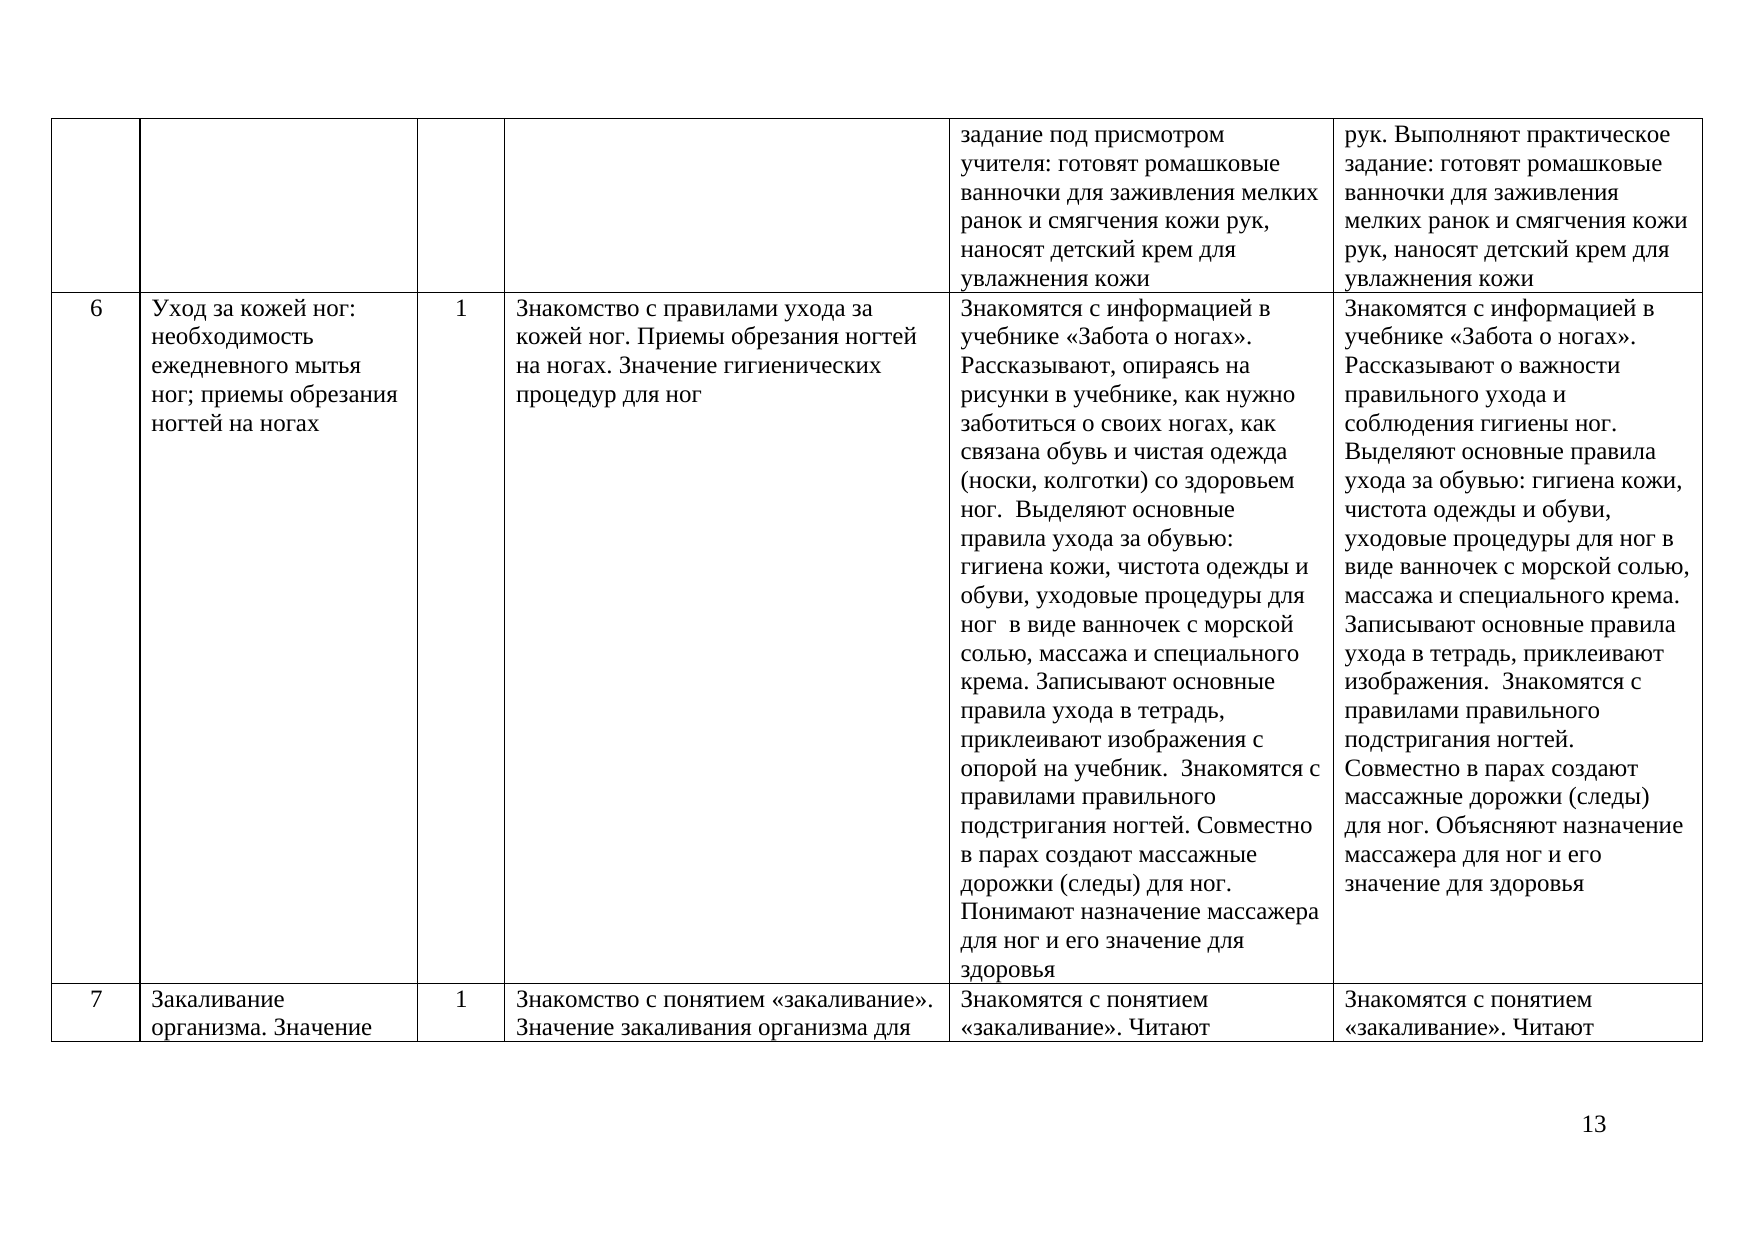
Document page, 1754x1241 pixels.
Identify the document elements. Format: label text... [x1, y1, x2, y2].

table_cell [141, 119, 417, 292]
table_cell 1 [418, 119, 504, 292]
table_cell Уход за кожей ног: необходимость ежедневного мытья ног; приемы обрезания ногтей на ногах [141, 293, 417, 983]
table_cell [950, 984, 1333, 1041]
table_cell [1334, 119, 1702, 292]
table_cell 6 [52, 293, 139, 983]
table_cell Знакомятся с информацией в учебнике «Забота о ногах». Рассказывают, опираясь на рисунки в учебнике, как нужно заботиться о своих ногах, как связана обувь и чистая одежда (носки, колготки) со здоровьем ног. Выделяют основные правила ухода за обувью: гигиена кожи, чистота одежды и обуви, уходовые процедуры для ног в виде ванночек с морской солью, массажа и специального крема. Записывают основные правила ухода в тетрадь, приклеивают изображения с опорой на учебник. Знакомятся с правилами правильного подстригания ногтей. Совместно в парах создают массажные дорожки (следы) для ног. Понимают назначение массажера для ног и его значение для здоровья [950, 293, 1333, 983]
table_cell 7 [52, 984, 139, 1041]
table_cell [1334, 984, 1702, 1041]
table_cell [505, 119, 949, 292]
table_cell Знакомство с правилами ухода за кожей ног. Приемы обрезания ногтей на ногах. Значение гигиенических процедур для ног [505, 293, 949, 983]
table_cell Знакомятся с информацией в учебнике «Забота о ногах». Рассказывают о важности правильного ухода и соблюдения гигиены ног. Выделяют основные правила ухода за обувью: гигиена кожи, чистота одежды и обуви, уходовые процедуры для ног в виде ванночек с морской солью, массажа и специального крема. Записывают основные правила ухода в тетрадь, приклеивают изображения. Знакомятся с правилами правильного подстригания ногтей. Совместно в парах создают массажные дорожки (следы) для ног. Объясняют назначение массажера для ног и его значение для здоровья [1334, 293, 1702, 983]
table_cell 5 [52, 119, 139, 292]
table_cell 1 [418, 293, 504, 983]
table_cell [505, 984, 949, 1041]
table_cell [141, 984, 417, 1041]
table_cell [950, 119, 1333, 292]
table_cell 1 [418, 984, 504, 1041]
